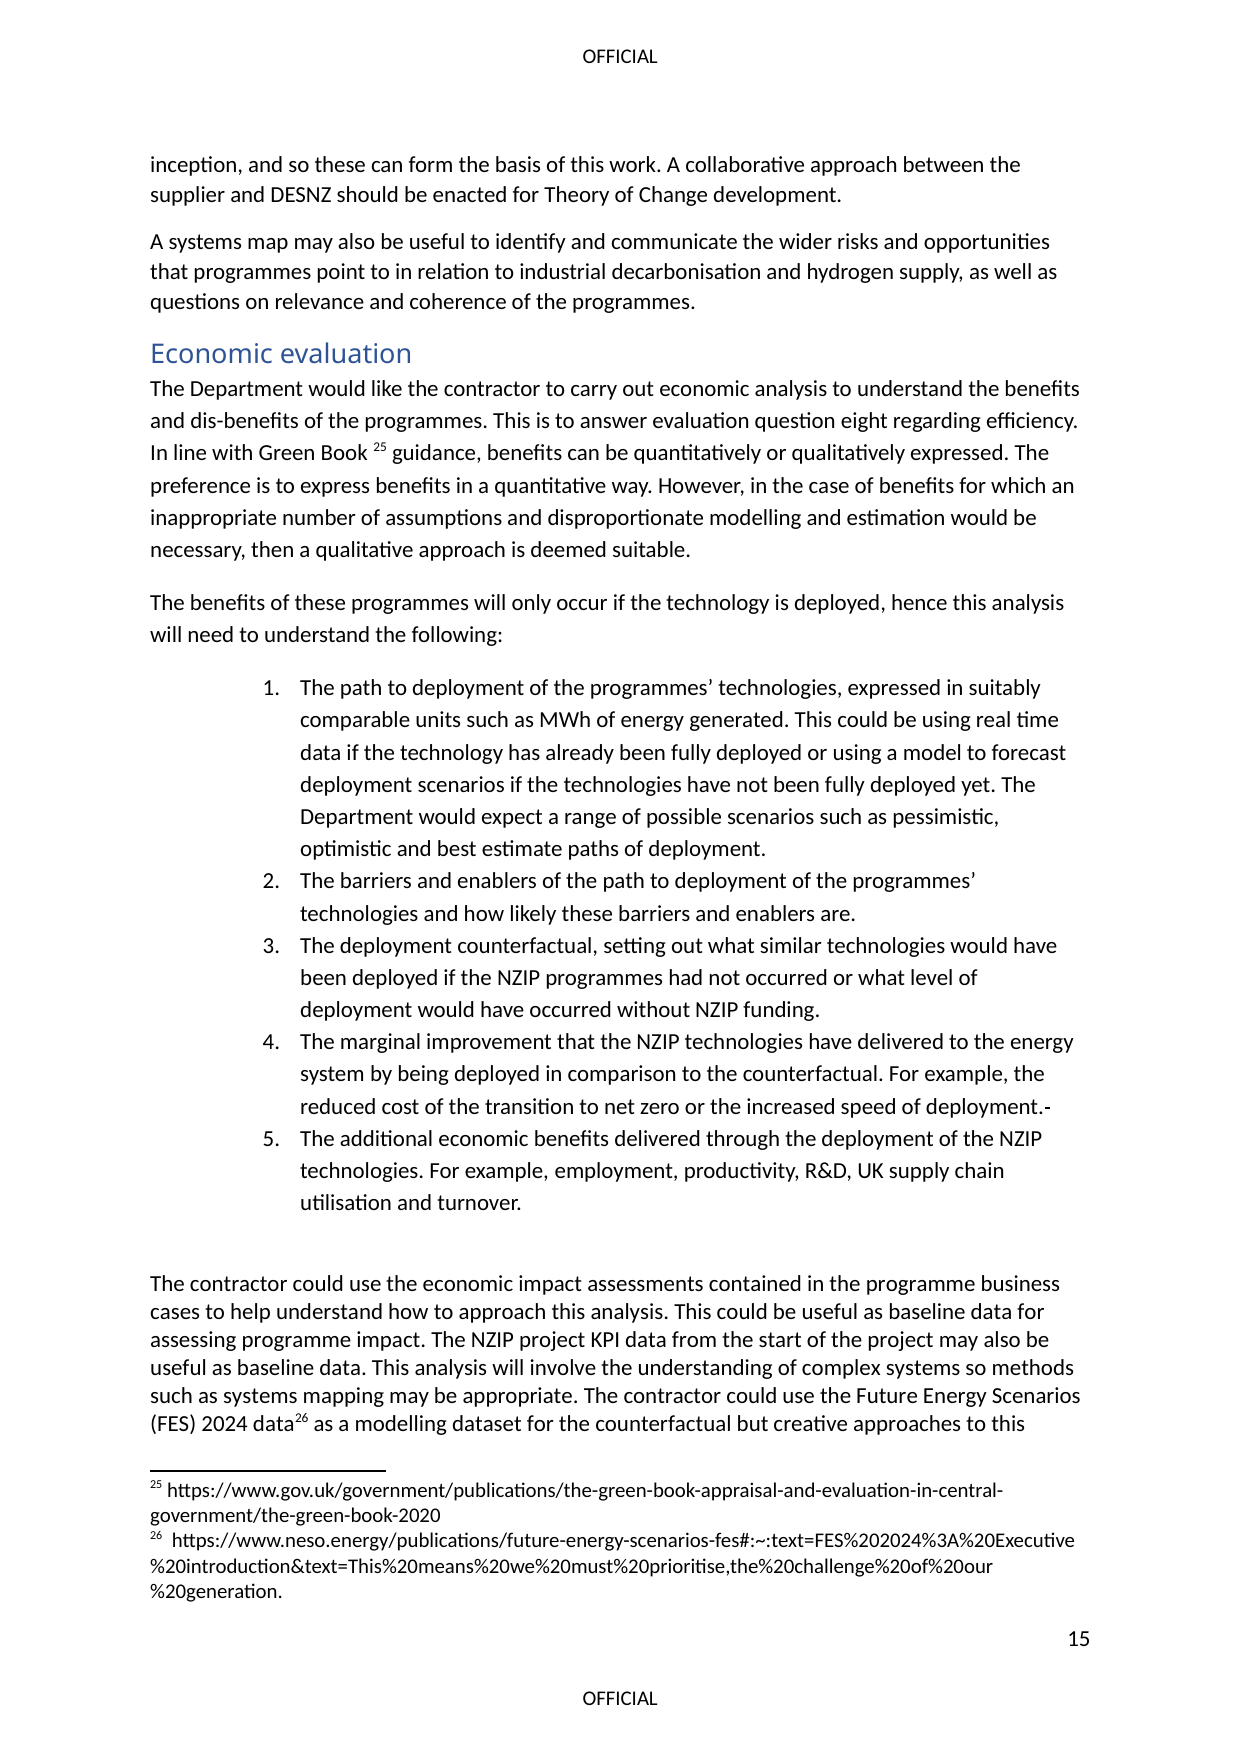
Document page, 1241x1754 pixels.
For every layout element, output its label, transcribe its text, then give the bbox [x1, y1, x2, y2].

text The Department would like the contractor to carry out economic analysis to understand the benefits and dis-benefits of the programmes. This is to answer evaluation question eight regarding efficiency. In line with Green Book guidance, benefits can be quantitatively or qualitatively expressed. The preference is to express benefits in a quantitative way. However, in the case of benefits for which an inappropriate number of assumptions and disproportionate modelling and estimation would be necessary, then a qualitative approach is deemed suitable. [150, 374, 1090, 563]
subtitle Economic evaluation [150, 334, 1090, 371]
text A systems map may also be useful to identify and communicate the wider risks and opportunities that programmes point to in relation to industrial decarbonisation and hydrogen supply, as well as questions on relevance and coherence of the programmes. [150, 227, 1090, 316]
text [150, 1269, 1090, 1437]
list The marginal improvement that the NZIP technologies have delivered to the energy system by being deployed in comparison to the counterfactual. For example, the reduced cost of the transition to net zero or the increased speed of deployment. [262, 1027, 1090, 1120]
list The deployment counterfactual, setting out what similar technologies would have been deployed if the NZIP programmes had not occurred or what level of deployment would have occurred without NZIP funding. [262, 931, 1090, 1023]
list The barriers and enablers of the path to deployment of the programmes’ technologies and how likely these barriers and enablers are. [262, 866, 1090, 927]
list The additional economic benefits delivered through the deployment of the NZIP technologies. For example, employment, productivity, R&D, UK supply chain utilisation and turnover. [262, 1124, 1090, 1216]
list The path to deployment of the programmes’ technologies, expressed in suitably comparable units such as MWh of energy generated. This could be using real time data if the technology has already been fully deployed or using a model to forecast deployment scenarios if the technologies have not been fully deployed yet. The Department would expect a range of possible scenarios such as pessimistic, optimistic and best estimate paths of deployment. [262, 673, 1090, 862]
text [150, 150, 1090, 208]
text The benefits of these programmes will only occur if the technology is deployed, hence this analysis will need to understand the following: [150, 588, 1090, 648]
